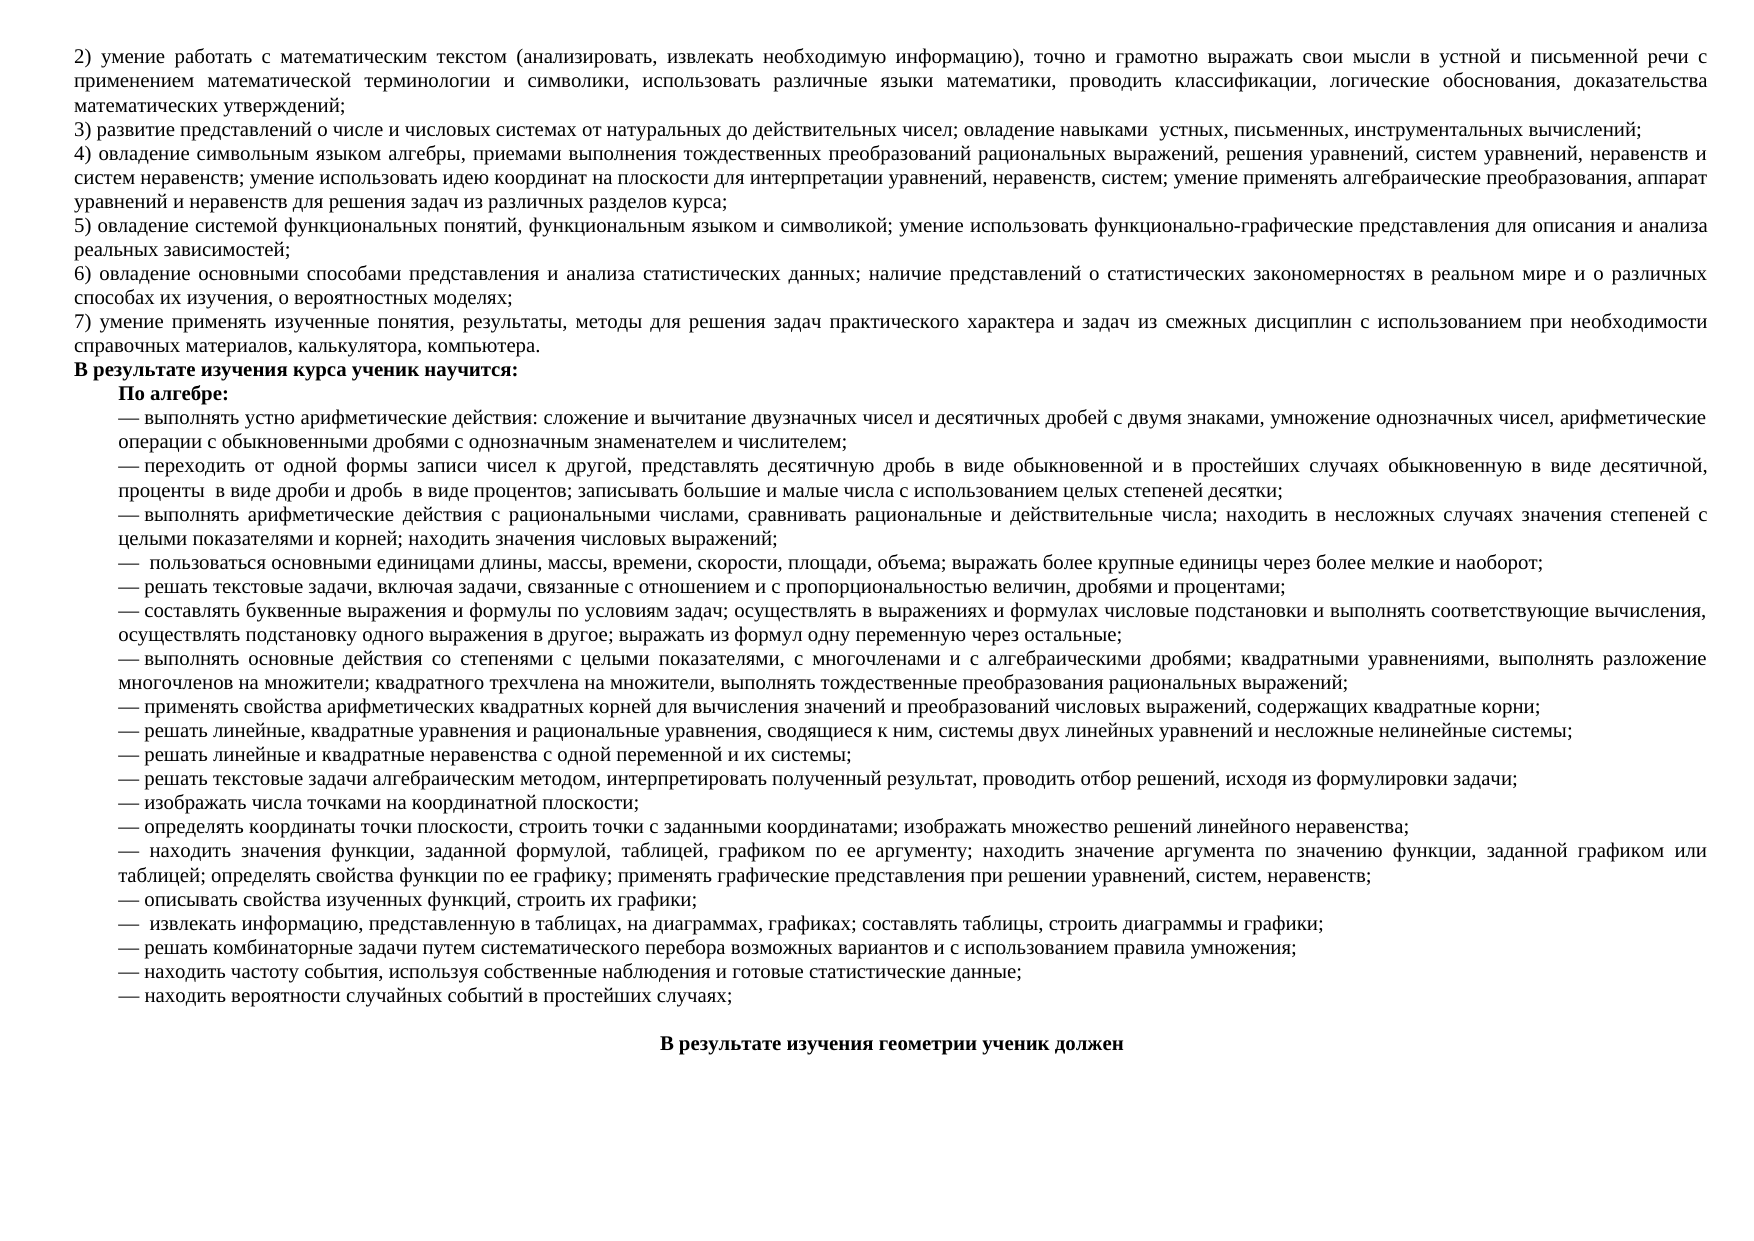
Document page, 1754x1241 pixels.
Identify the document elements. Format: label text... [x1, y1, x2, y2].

text — определять координаты точки плоскости, строить точки с заданными координатами; изображать множество решений линейного неравенства; [118, 814, 1709, 838]
text — решать комбинаторные задачи путем систематического перебора возможных вариантов и с использованием правила умножения; [118, 935, 1709, 959]
text — извлекать информацию, представленную в таблицах, на диаграммах, графиках; составлять таблицы, строить диаграммы и графики; [118, 911, 1709, 935]
text — находить частоту события, используя собственные наблюдения и готовые статистические данные; [118, 959, 1709, 983]
text — выполнять арифметические действия с рациональными числами, сравнивать рациональные и действительные числа; находить в несложных случаях значения степеней с целыми показателями и корней; находить значения числовых выражений; [118, 502, 1709, 550]
text По алгебре: [118, 381, 1709, 405]
text 3) развитие представлений о числе и числовых системах от натуральных до действительных чисел; овладение навыками устных, письменных, инструментальных вычислений; [74, 117, 1709, 141]
text — описывать свойства изученных функций, строить их графики; [118, 887, 1709, 911]
text В результате изучения геометрии ученик должен [74, 1031, 1709, 1055]
text — находить значения функции, заданной формулой, таблицей, графиком по ее аргументу; находить значение аргумента по значению функции, заданной графиком или таблицей; определять свойства функции по ее графику; применять графические представления при решении уравнений, систем, неравенств; [118, 838, 1709, 887]
text — выполнять устно арифметические действия: сложение и вычитание двузначных чисел и десятичных дробей с двумя знаками, умножение однозначных чисел, арифметические операции с обыкновенными дробями с однозначным знаменателем и числителем; [118, 405, 1709, 453]
text 7) умение применять изученные понятия, результаты, методы для решения задач практического характера и задач из смежных дисциплин с использованием при необходимости справочных материалов, калькулятора, компьютера. [74, 309, 1709, 357]
text — применять свойства арифметических квадратных корней для вычисления значений и преобразований числовых выражений, содержащих квадратные корни; [118, 694, 1709, 718]
text — составлять буквенные выражения и формулы по условиям задач; осуществлять в выражениях и формулах числовые подстановки и выполнять соответствующие вычисления, осуществлять подстановку одного выражения в другое; выражать из формул одну переменную через остальные; [118, 598, 1709, 646]
text — решать линейные, квадратные уравнения и рациональные уравнения, сводящиеся к ним, системы двух линейных уравнений и несложные нелинейные системы; [118, 718, 1709, 742]
text — решать текстовые задачи, включая задачи, связанные с отношением и с пропорциональностью величин, дробями и процентами; [118, 574, 1709, 598]
text — изображать числа точками на координатной плоскости; [118, 790, 1709, 814]
text — находить вероятности случайных событий в простейших случаях; [118, 983, 1709, 1007]
text — решать текстовые задачи алгебраическим методом, интерпретировать полученный результат, проводить отбор решений, исходя из формулировки задачи; [118, 766, 1709, 790]
text 2) умение работать с математическим текстом (анализировать, извлекать необходимую информацию), точно и грамотно выражать свои мысли в устной и письменной речи с применением математической терминологии и символики, использовать различные языки математики, проводить классификации, логические обоснования, доказательства математических утверждений; [74, 44, 1709, 117]
text 4) овладение символьным языком алгебры, приемами выполнения тождественных преобразований рациональных выражений, решения уравнений, систем уравнений, неравенств и систем неравенств; умение использовать идею координат на плоскости для интерпретации уравнений, неравенств, систем; умение применять алгебраические преобразования, аппарат уравнений и неравенств для решения задач из различных разделов курса; [74, 141, 1709, 213]
text — пользоваться основными единицами длины, массы, времени, скорости, площади, объема; выражать более крупные единицы через более мелкие и наоборот; [118, 550, 1709, 574]
text — решать линейные и квадратные неравенства с одной переменной и их системы; [118, 742, 1709, 766]
text В результате изучения курса ученик научится: [74, 357, 1709, 381]
text — выполнять основные действия со степенями с целыми показателями, с многочленами и с алгебраическими дробями; квадратными уравнениями, выполнять разложение многочленов на множители; квадратного трехчлена на множители, выполнять тождественные преобразования рациональных выражений; [118, 646, 1709, 694]
text 6) овладение основными способами представления и анализа статистических данных; наличие представлений о статистических закономерностях в реальном мире и о различных способах их изучения, о вероятностных моделях; [74, 261, 1709, 309]
text 5) овладение системой функциональных понятий, функциональным языком и символикой; умение использовать функционально-графические представления для описания и анализа реальных зависимостей; [74, 213, 1709, 261]
text — переходить от одной формы записи чисел к другой, представлять десятичную дробь в виде обыкновенной и в простейших случаях обыкновенную в виде десятичной, проценты в виде дроби и дробь в виде процентов; записывать большие и малые числа с использованием целых степеней десятки; [118, 453, 1709, 502]
